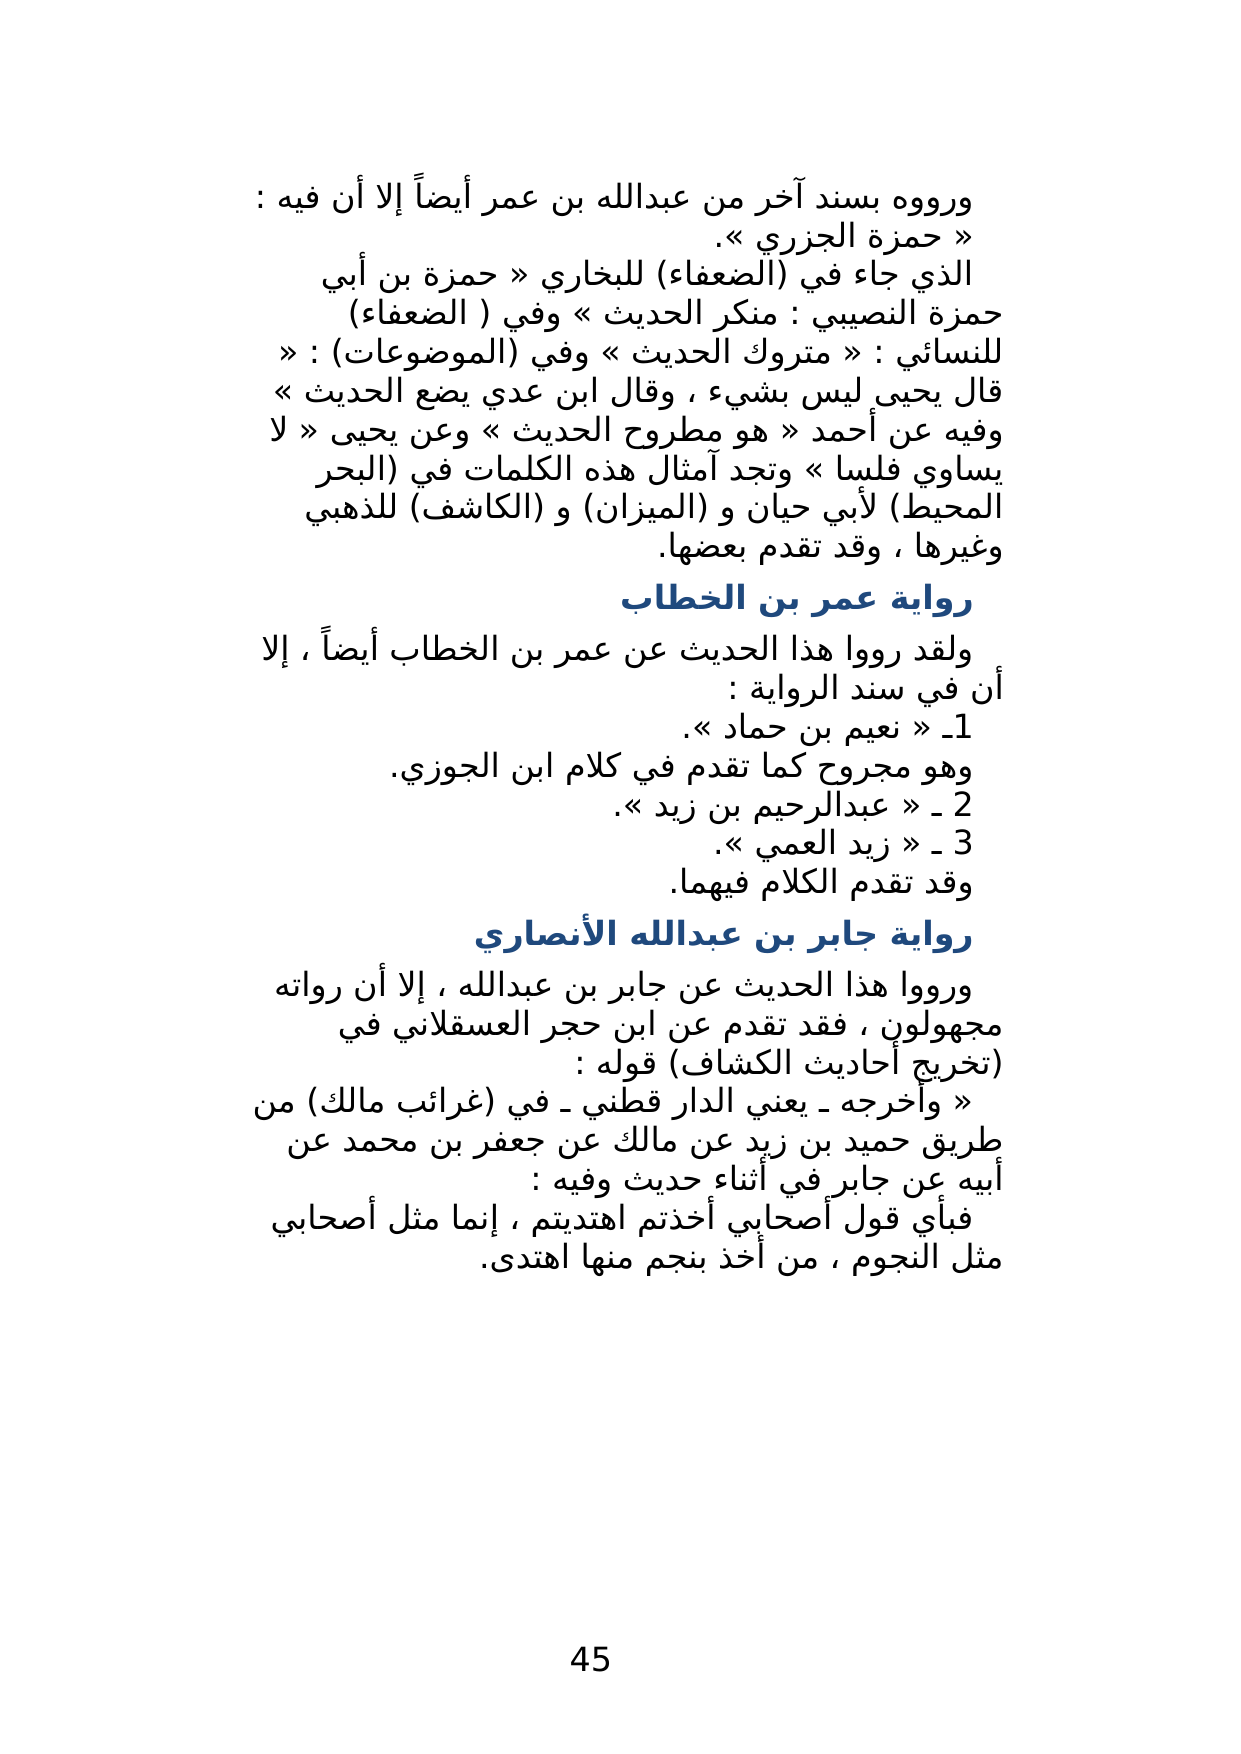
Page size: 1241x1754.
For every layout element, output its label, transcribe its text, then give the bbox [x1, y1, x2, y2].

text 3 ـ « زيد العمي ». [236, 824, 1004, 863]
text وقد تقدم الكلام فيهما. [236, 863, 1004, 902]
text وهو مجروح كما تقدم في كلام ابن الجوزي. [236, 746, 1004, 785]
text الذي جاء في (الضعفاء) للبخاري « حمزة بن أبي حمزة النصيبي : منكر الحديث » وفي ( الضعفاء) للنسائي : « متروك الحديث » وفي (الموضوعات) : « قال يحيى ليس بشيء ، وقال ابن عدي يضع الحديث » وفيه عن أحمد « هو مطروح الحديث » وعن يحيى « لا يساوي فلسا » وتجد آمثال هذه الكلمات في (البحر المحيط) لأبي حيان و (الميزان) و (الكاشف) للذهبي وغيرها ، وقد تقدم بعضها. [236, 255, 1004, 566]
text فبأي قول أصحابي أخذتم اهتديتم ، إنما مثل أصحابي مثل النجوم ، من أخذ بنجم منها اهتدى. [236, 1198, 1004, 1276]
text « حمزة الجزري ». [236, 216, 1004, 255]
text 2 ـ « عبدالرحيم بن زيد ». [236, 785, 1004, 824]
subtitle رواية عمر بن الخطاب [236, 578, 1004, 617]
text « وأخرجه ـ يعني الدار قطني ـ في (غرائب مالك) من طريق حميد بن زيد عن مالك عن جعفر بن محمد عن أبيه عن جابر في أثناء حديث وفيه : [236, 1082, 1004, 1198]
text 1ـ « نعيم بن حماد ». [236, 707, 1004, 746]
text ورووا هذا الحديث عن جابر بن عبدالله ، إلا أن رواته مجهولون ، فقد تقدم عن ابن حجر العسقلاني في (تخريج أحاديث الكشاف) قوله : [236, 965, 1004, 1082]
text ولقد رووا هذا الحديث عن عمر بن الخطاب أيضاً ، إلا أن في سند الرواية : [236, 629, 1004, 707]
subtitle رواية جابر بن عبدالله الأنصاري [236, 914, 1004, 953]
text ورووه بسند آخر من عبدالله بن عمر أيضاً إلا أن فيه : [236, 177, 1004, 216]
